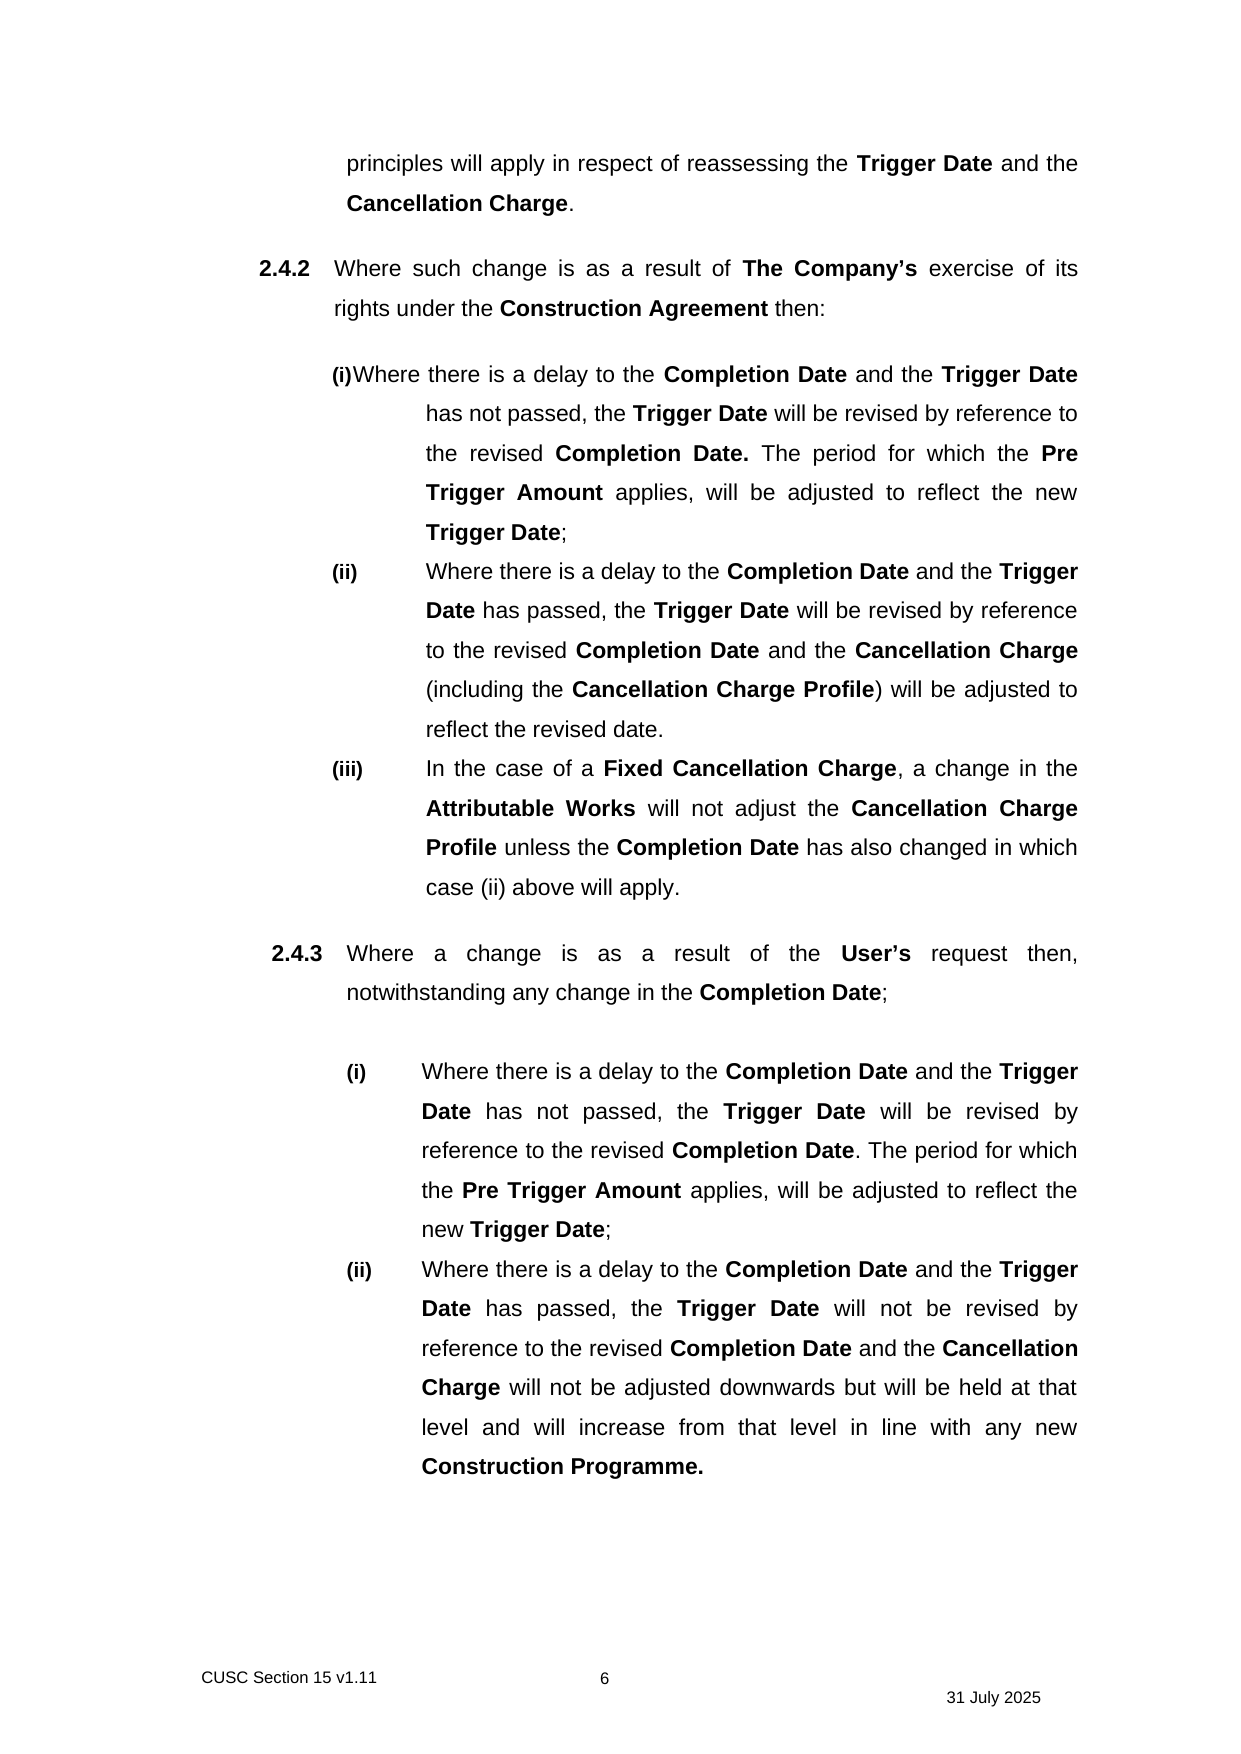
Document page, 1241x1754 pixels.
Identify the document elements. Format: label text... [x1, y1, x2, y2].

list In the case of a Fixed Cancellation Charge, a change in the Attributable Works will not adjust the Cancellation Charge Profile unless the Completion Date has also changed in which case (ii) above will apply. [332, 755, 1078, 900]
list Where there is a delay to the Completion Date and the Trigger Date has not passed, the Trigger Date will be revised by reference to the revised Completion Date. The period for which the Pre Trigger Amount applies, will be adjusted to reflect the new Trigger Date; [346, 1058, 1078, 1242]
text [259, 150, 1078, 216]
text 2.4.2 Where such change is as a result of The Company’s exercise of its rights under the Construction Agreement then: [259, 255, 1078, 321]
list Where there is a delay to the Completion Date and the Trigger Date has passed, the Trigger Date will be revised by reference to the revised Completion Date and the Cancellation Charge (including the Cancellation Charge Profile) will be adjusted to reflect the revised date. [332, 558, 1078, 742]
text 2.4.3 Where a change is as a result of the User’s request then, notwithsting any change in the Completion Date; [271, 940, 1078, 1006]
list Where there is a delay to the Completion Date and the Trigger Date has passed, the Trigger Date will not be revised by reference to the revised Completion Date and the Cancellation Charge will not be adjusted downwards but will be held at that level and will increase from that level in line with any new Construction Programme. [346, 1256, 1078, 1479]
list Where there is a delay to the Completion Date and the Trigger Date has not passed, the Trigger Date will be revised by reference to the revised Completion Date. The period for which the Pre Trigger Amount applies, will be adjusted to reflect the new Trigger Date; [332, 361, 1078, 545]
